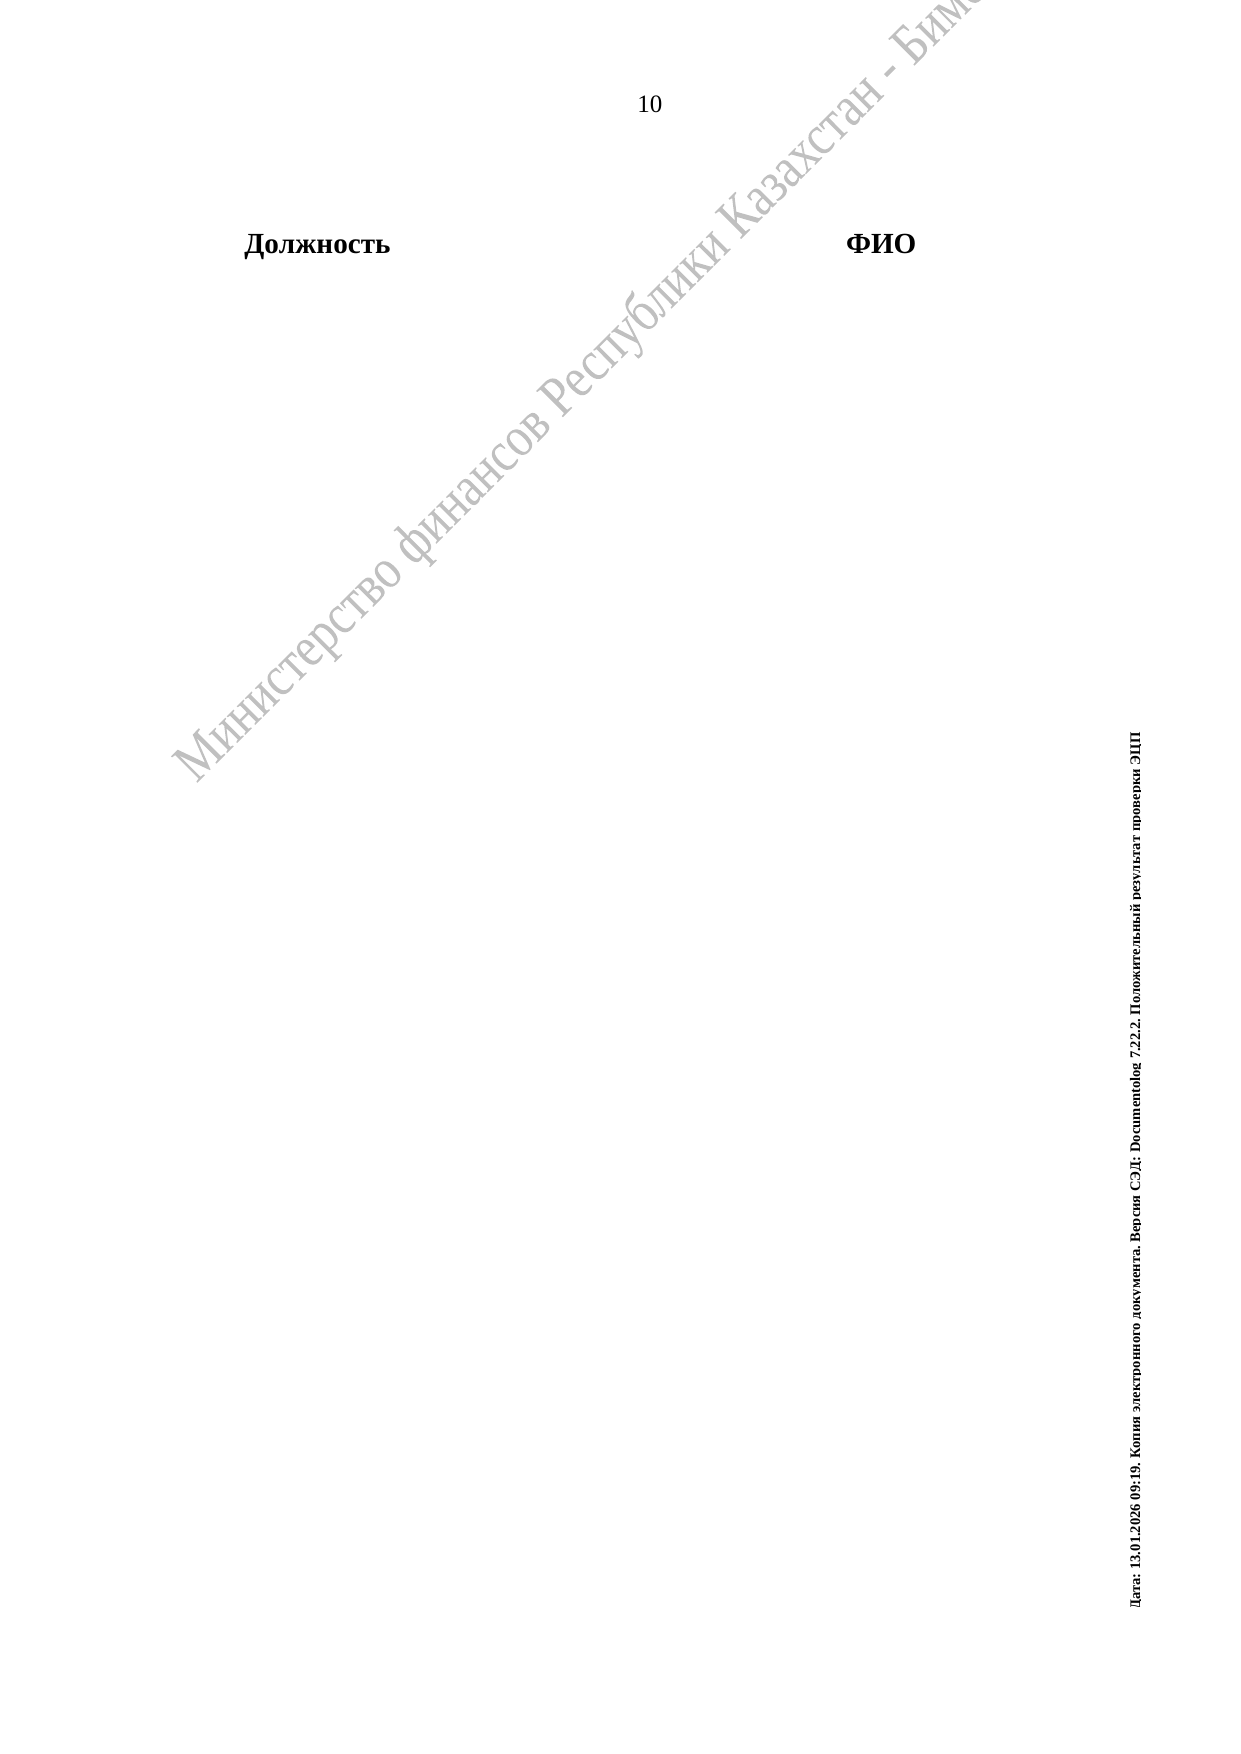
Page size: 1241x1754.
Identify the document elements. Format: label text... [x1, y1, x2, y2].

table_header ФИО [835, 226, 1163, 260]
table_header [613, 226, 834, 260]
table_header Должность [233, 226, 613, 260]
